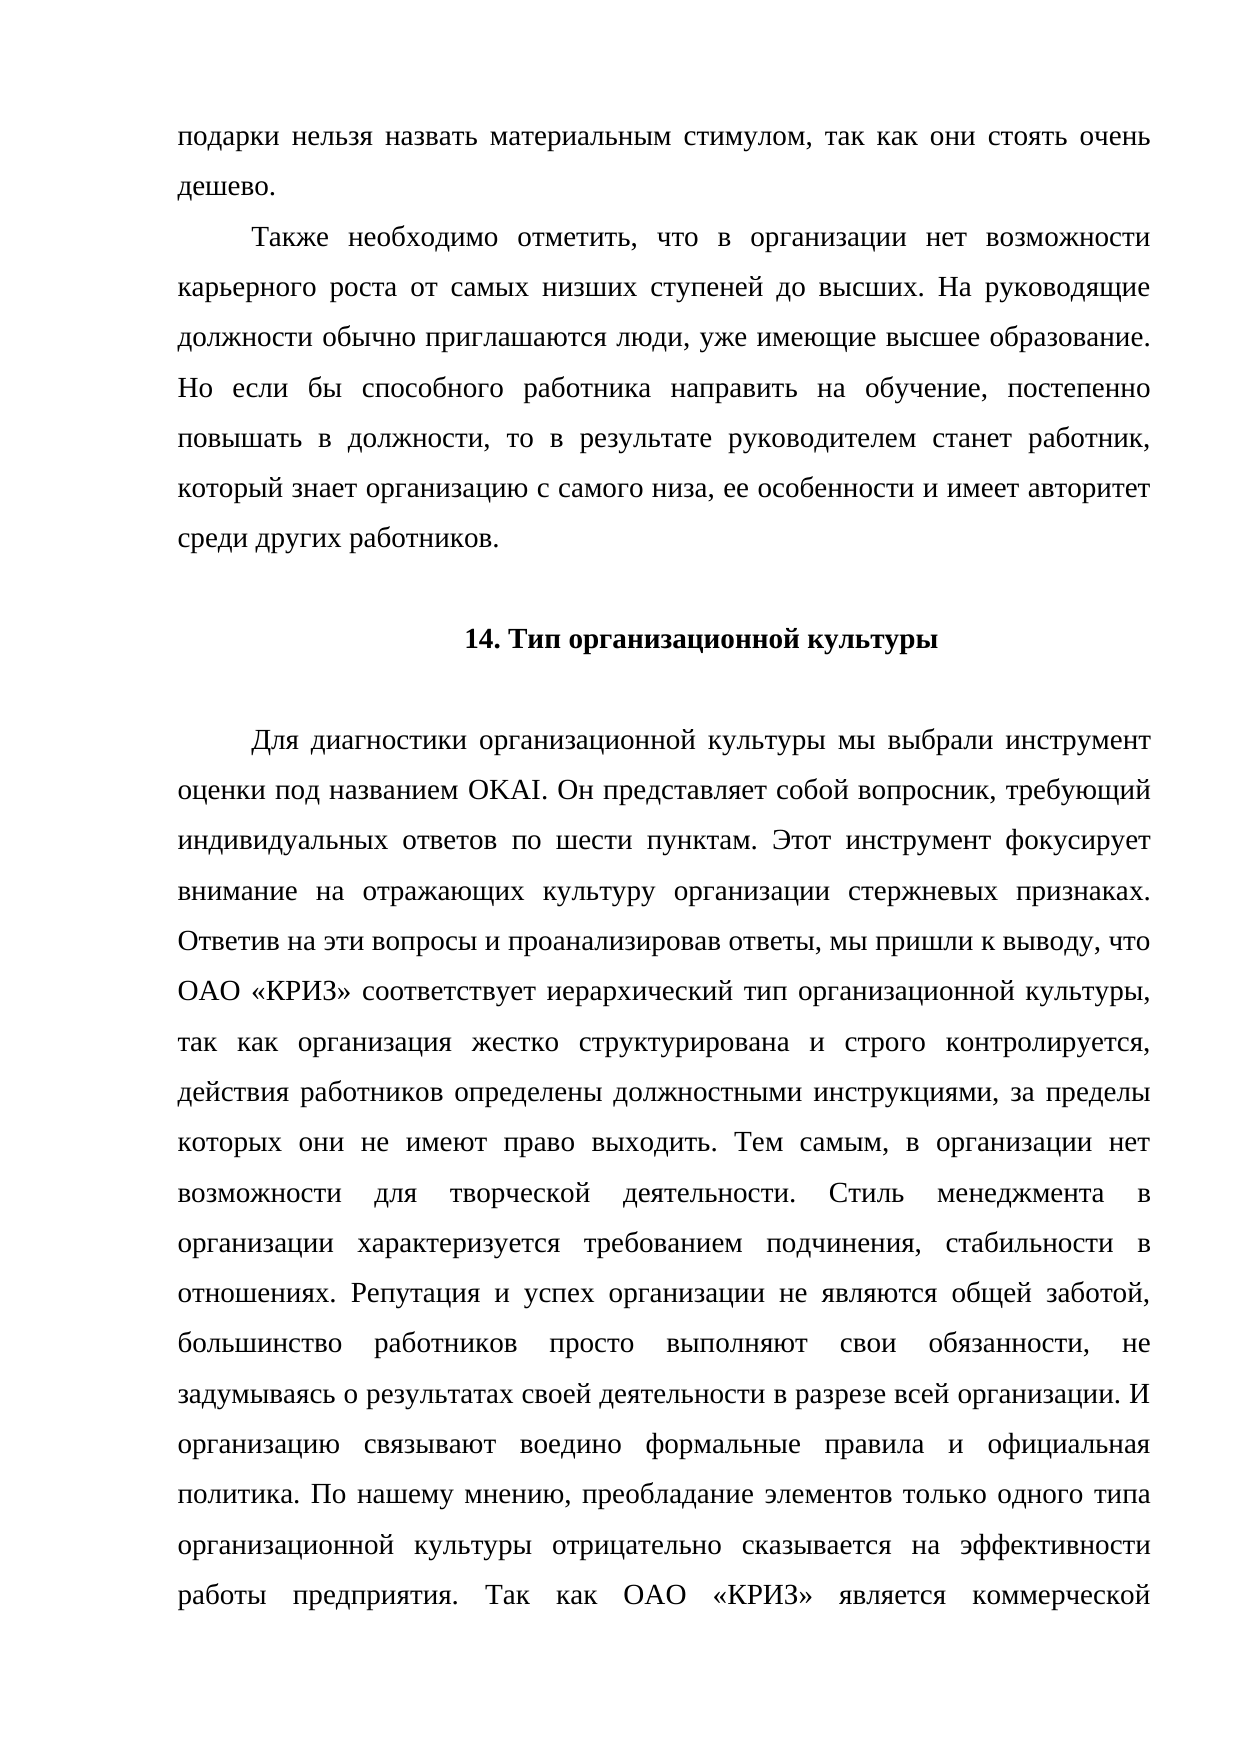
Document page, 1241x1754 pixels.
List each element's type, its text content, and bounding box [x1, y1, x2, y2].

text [177, 118, 1152, 202]
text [177, 722, 1152, 1611]
text 14. Тип организационной культуры [177, 621, 1152, 655]
text Также необходимо отметить, что в организации нет возможности карьерного роста от самых низших ступеней до высших. На руководящие должности обычно приглашаются люди, уже имеющие высшее образование. Но если бы способного работника направить на обучение, постепенно повышать в должности, то в результате руководителем станет работник, который знает организацию с самого низа, ее особенности и имеет авторитет среди других работников. [177, 219, 1152, 554]
